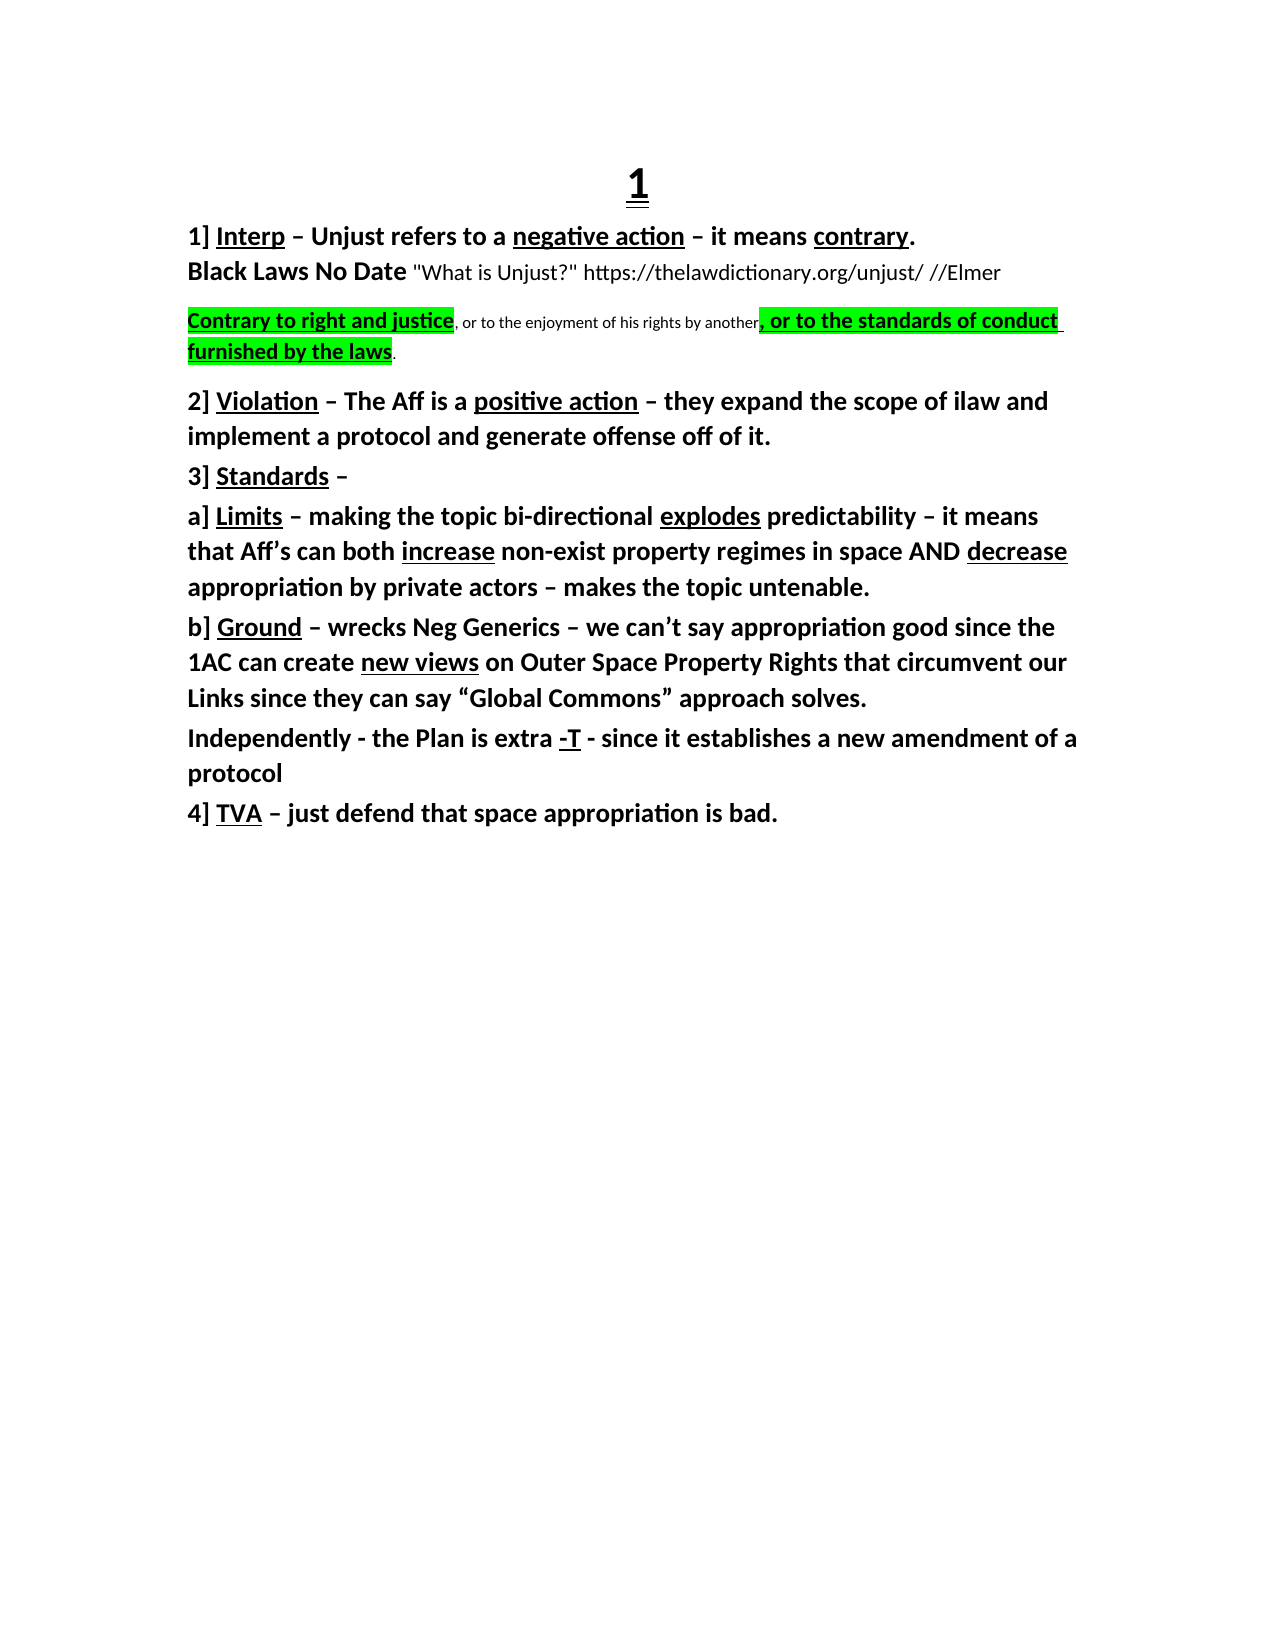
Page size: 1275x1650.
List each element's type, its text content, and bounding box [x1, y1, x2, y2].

subtitle 1] Interp – Unjust refers to a negative action – it means contrary. [187, 219, 1087, 252]
subtitle b] Ground – wrecks Neg Generics – we can’t say appropriation good since the 1AC can create new views on Outer Space Property Rights that circumvent our Links since they can say “Global Commons” approach solves. [187, 610, 1087, 714]
subtitle 1 [187, 154, 1087, 210]
subtitle a] Limits – making the topic bi-directional explodes predictability – it means that Aff’s can both increase non-exist property regimes in space AND decrease appropriation by private actors – makes the topic untenable. [187, 499, 1087, 603]
subtitle 3] Standards – [187, 459, 1087, 492]
subtitle 4] TVA – just defend that space appropriation is bad. [187, 796, 1087, 829]
subtitle 2] Violation – The Aff is a positive action – they expand the scope of ilaw and implement a protocol and generate offense off of it. [187, 384, 1087, 452]
text Contrary to right and justice, or to the enjoyment of his rights by another, or to the standards of conduct furnished by the laws. [187, 307, 1087, 365]
subtitle Independently - the Plan is extra -T - since it establishes a new amendment of a protocol [187, 721, 1087, 789]
text Black Laws No Date "What is Unjust?" https://thelawdictionary.org/unjust/ //Elmer [187, 254, 1087, 287]
